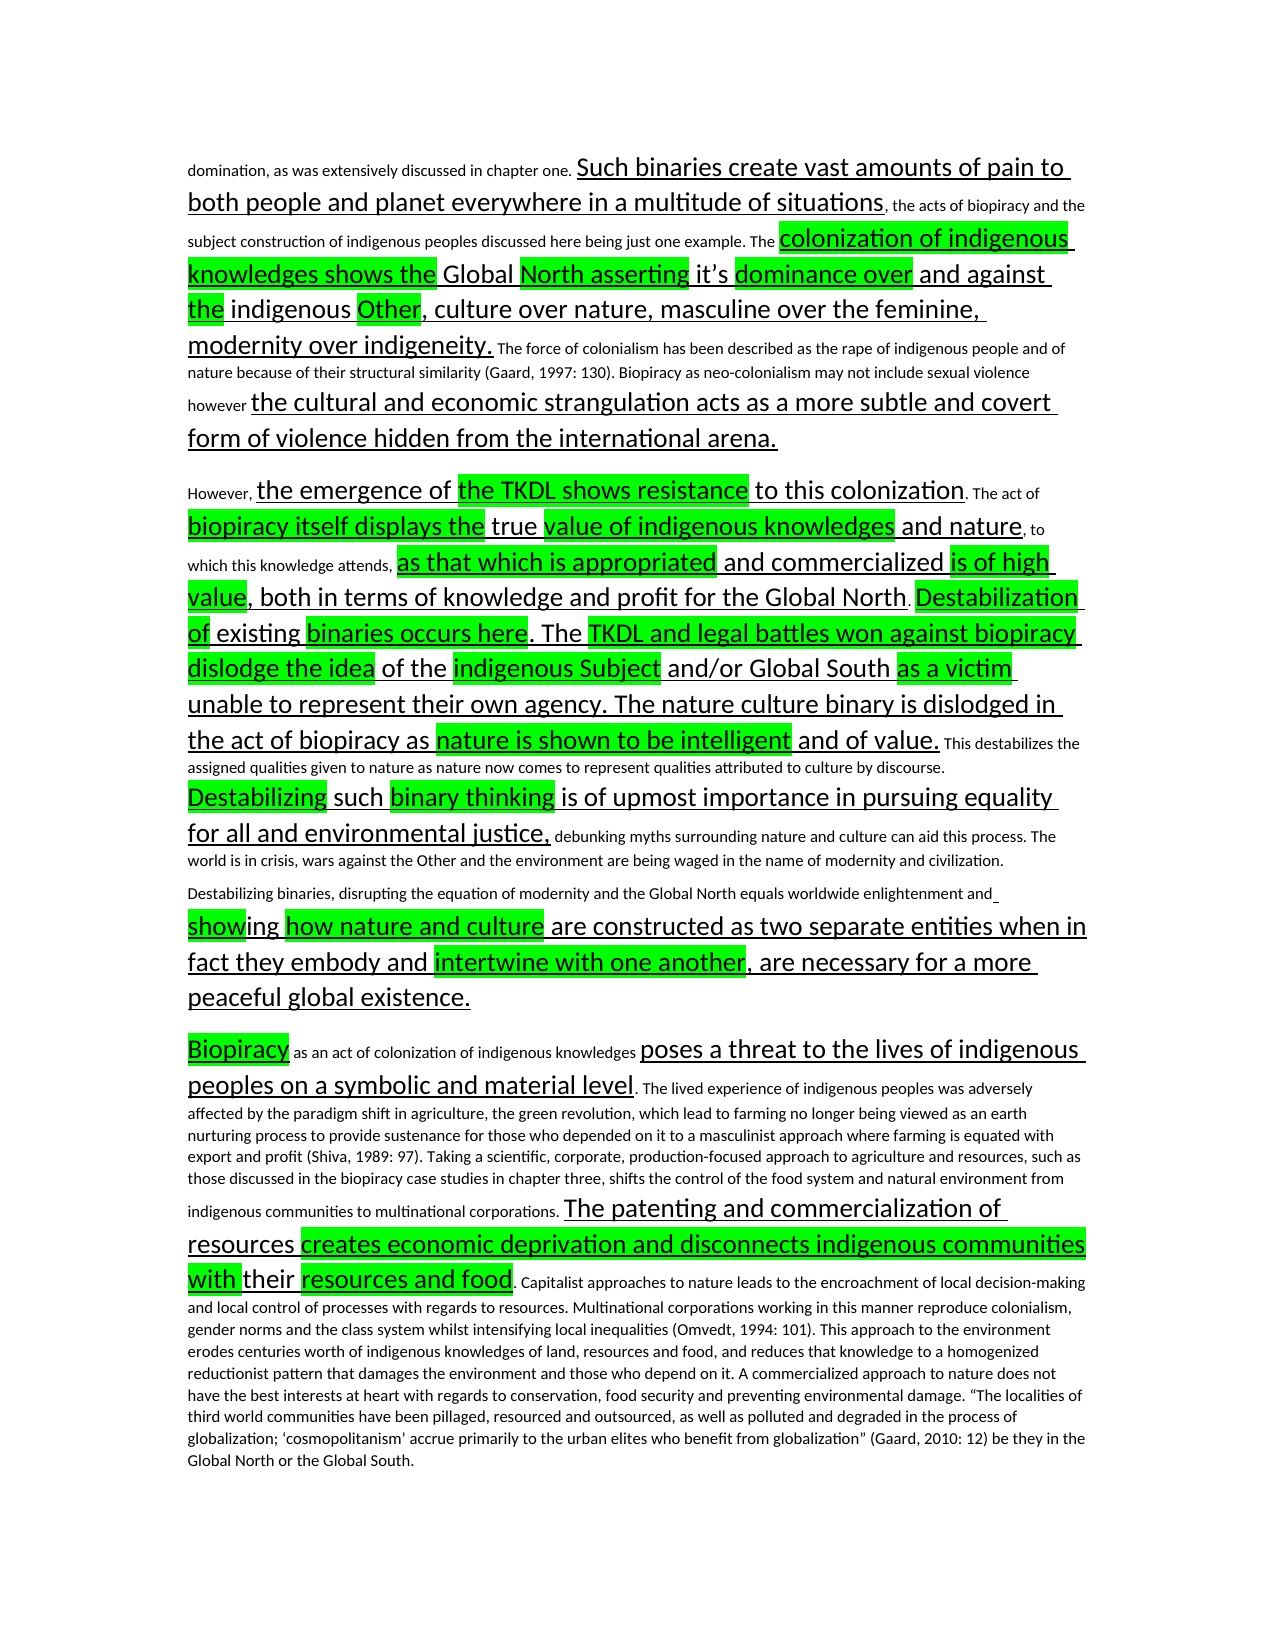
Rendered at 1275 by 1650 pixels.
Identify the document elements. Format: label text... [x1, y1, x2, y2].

text Biopiracy as an act of colonization of indigenous knowledges poses a threat to the lives of indigenous peoples on a symbolic and material level. The lived experience of indigenous peoples was adversely affected by the paradigm shift in agriculture, the green revolution, which lead to farming no longer being viewed as an earth nurturing process to provide sustenance for those who depended on it to a masculinist approach where farming is equated with export and profit (Shiva, 1989: 97). Taking a scientific, corporate, production-focused approach to agriculture and resources, such as those discussed in the biopiracy case studies in chapter three, shifts the control of the food system and natural environment from indigenous communities to multinational corporations. The patenting and commercialization of resources creates economic deprivation and disconnects indigenous communities with their resources and food. Capitalist approaches to nature leads to the encroachment of local decision-making and local control of processes with regards to resources. Multinational corporations working in this manner reproduce colonialism, gender norms and the class system whilst intensifying local inequalities (Omvedt, 1994: 101). This approach to the environment erodes centuries worth of indigenous knowledges of land, resources and food, and reduces that knowledge to a homogenized reductionist pattern that damages the environment and those who depend on it. A commercialized approach to nature does not have the best interests at heart with regards to conservation, food security and preventing environmental damage. “The localities of third world communities have been pillaged, resourced and outsourced, as well as polluted and degraded in the process of globalization; ‘cosmopolitanism’ accrue primarily to the urban elites who benefit from globalization” (Gaard, 2010: 12) be they in the Global North or the Global South. [187, 1033, 1087, 1471]
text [187, 150, 1087, 454]
text However, the emergence of the TKDL shows resistance to this colonization. The act of biopiracy itself displays the true value of indigenous knowledges and nature, to which this knowledge attends, as that which is appropriated and commercialized is of high value, both in terms of knowledge and profit for the Global North. Destabilization of existing binaries occurs here. The TKDL and legal battles won against biopiracy dislodge the idea of the indigenous Subject and/or Global South as a victim unable to represent their own agency. The nature culture binary is dislodged in the act of biopiracy as nature is shown to be intelligent and of value. This destabilizes the assigned qualities given to nature as nature now comes to represent qualities attributed to culture by discourse. Destabilizing such binary thinking is of upmost importance in pursuing equality for all and environmental justice, debunking myths surrounding nature and culture can aid this process. The world is in crisis, wars against the Other and the environment are being waged in the name of modernity and civilization. Destabilizing binaries, disrupting the equation of modernity and the Global North equals worldwide enlightenment and showing how nature and culture are constructed as two separate entities when in fact they embody and intertwine with one another, are necessary for a more peaceful global existence. [187, 473, 1087, 937]
